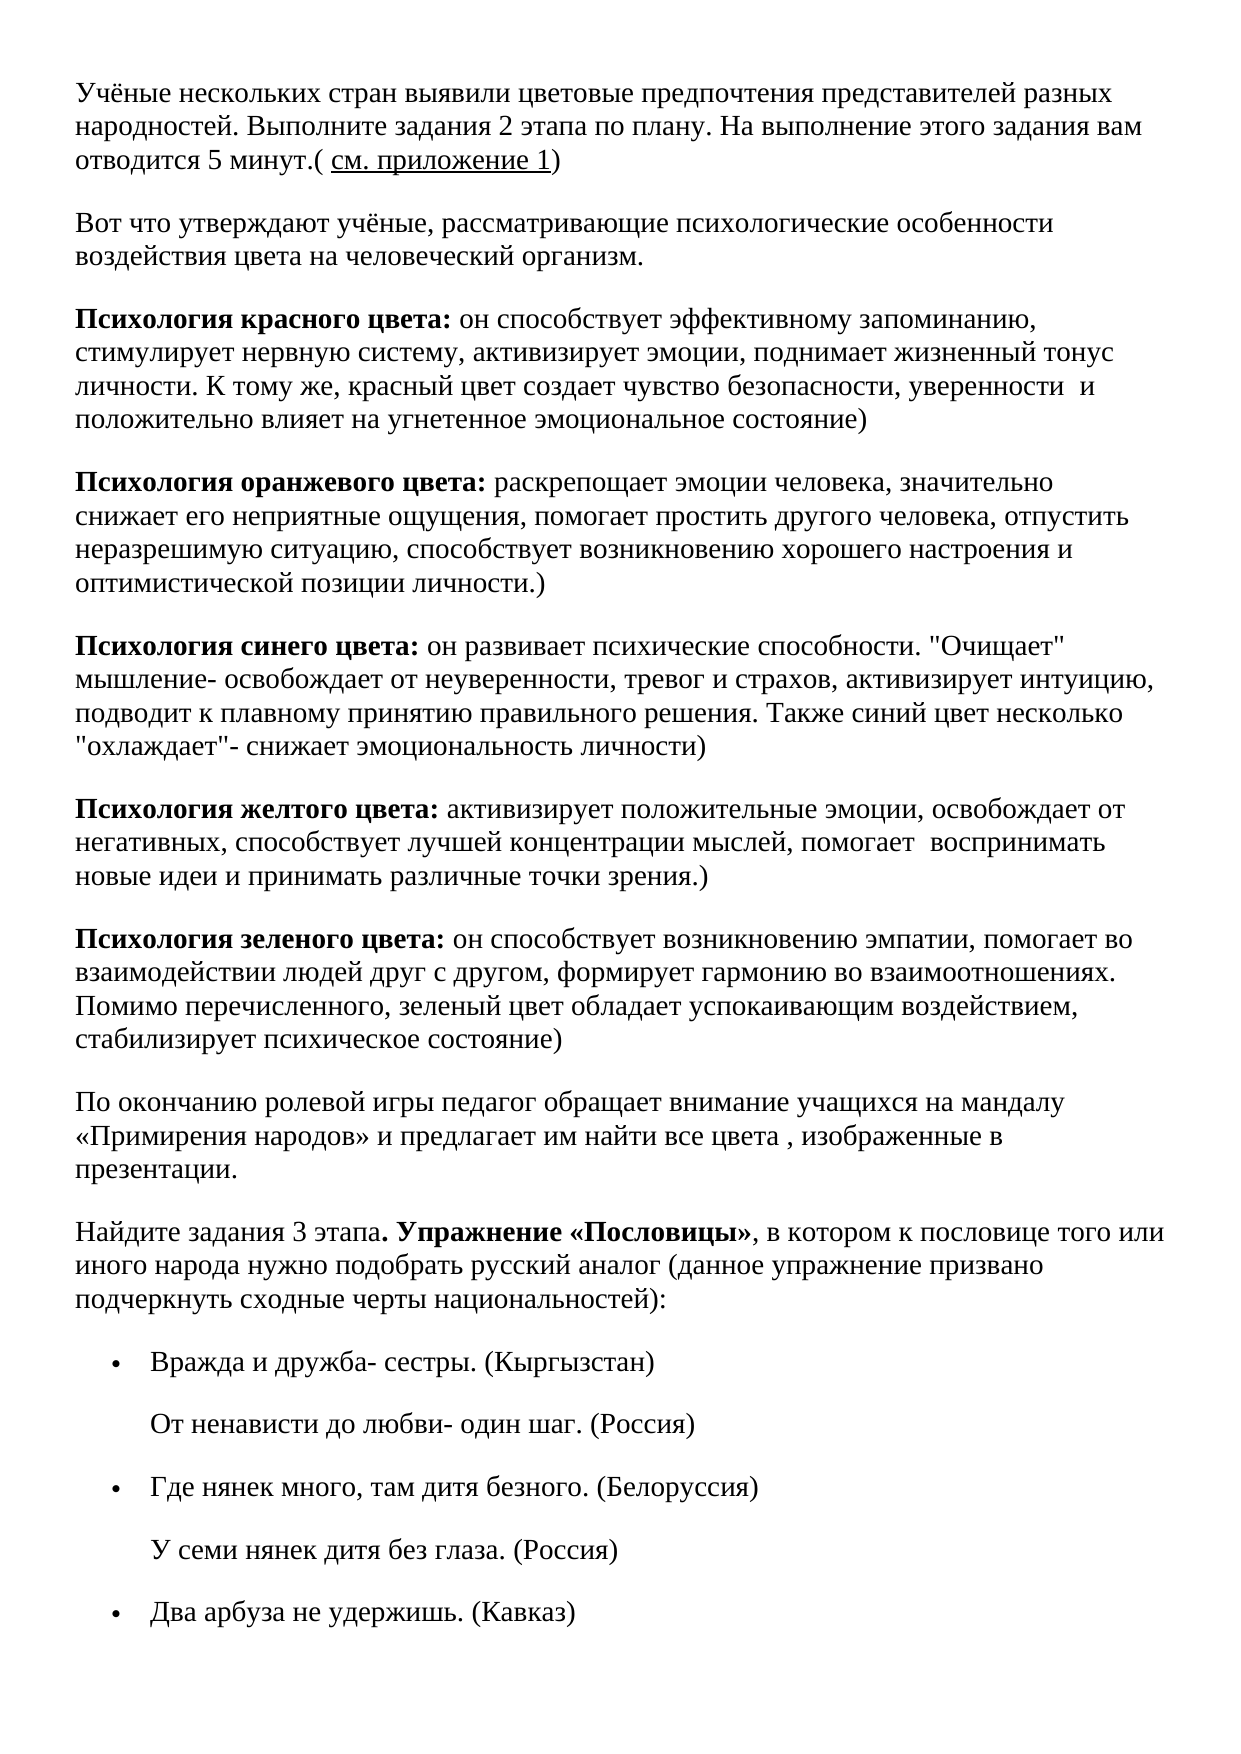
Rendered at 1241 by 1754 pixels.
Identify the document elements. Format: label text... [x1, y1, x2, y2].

text У семи нянек дитя без глаза. (Россия) [150, 1532, 1165, 1565]
text Психология красного цвета: он способствует эффективному запоминанию, стимулирует нервную систему, активизирует эмоции, поднимает жизненный тонус личности. К тому же, красный цвет создает чувство безопасности, уверенности и положительно влияет на угнетенное эмоциональное состояние) [75, 301, 1165, 435]
list Где нянек много, там дитя безного. (Белоруссия) [112, 1469, 1165, 1503]
text От ненависти до любви- один шаг. (Россия) [150, 1406, 1165, 1440]
text Психология оранжевого цвета: раскрепощает эмоции человека, значительно снижает его неприятные ощущения, помогает простить другого человека, отпустить неразрешимую ситуацию, способствует возникновению хорошего настроения и оптимистической позиции личности.) [75, 464, 1165, 598]
text Психология желтого цвета: активизирует положительные эмоции, освобождает от негативных, способствует лучшей концентрации мыслей, помогает воспринимать новые идеи и принимать различные точки зрения.) [75, 791, 1165, 892]
text Психология синего цвета: он развивает психические способности. "Очищает" мышление- освобождает от неуверенности, тревог и страхов, активизирует интуицию, подводит к плавному принятию правильного решения. Также синий цвет несколько "охлаждает"- снижает эмоциональность личности) [75, 628, 1165, 762]
text Психология зеленого цвета: он способствует возникновению эмпатии, помогает во взаимодействии людей друг с другом, формирует гармонию во взаимоотношениях. Помимо перечисленного, зеленый цвет обладает успокаивающим воздействием, стабилизирует психическое состояние) [75, 921, 1165, 1055]
text По окончанию ролевой игры педагог обращает внимание учащихся на мандалу «Примирения народов» и предлагает им найти все цвета , изображенные в презентации. [75, 1084, 1165, 1185]
list Два арбуза не удержишь. (Кавказ) [112, 1594, 1165, 1628]
text Вот что утверждают учёные, рассматривающие психологические особенности воздействия цвета на человеческий организм. [75, 205, 1165, 272]
list Вражда и дружба- сестры. (Кыргызстан) [112, 1344, 1165, 1377]
text Найдите задания 3 этапа. Упражнение «Пословицы», в котором к пословице того или иного народа нужно подобрать русский аналог (данное упражнение призвано подчеркнуть сходные черты национальностей): [75, 1214, 1165, 1314]
text Учёные нескольких стран выявили цветовые предпочтения представителей разных народностей. Выполните задания 2 этапа по плану. На выполнение этого задания вам отводится 5 минут.( см. приложение 1) [75, 75, 1165, 176]
